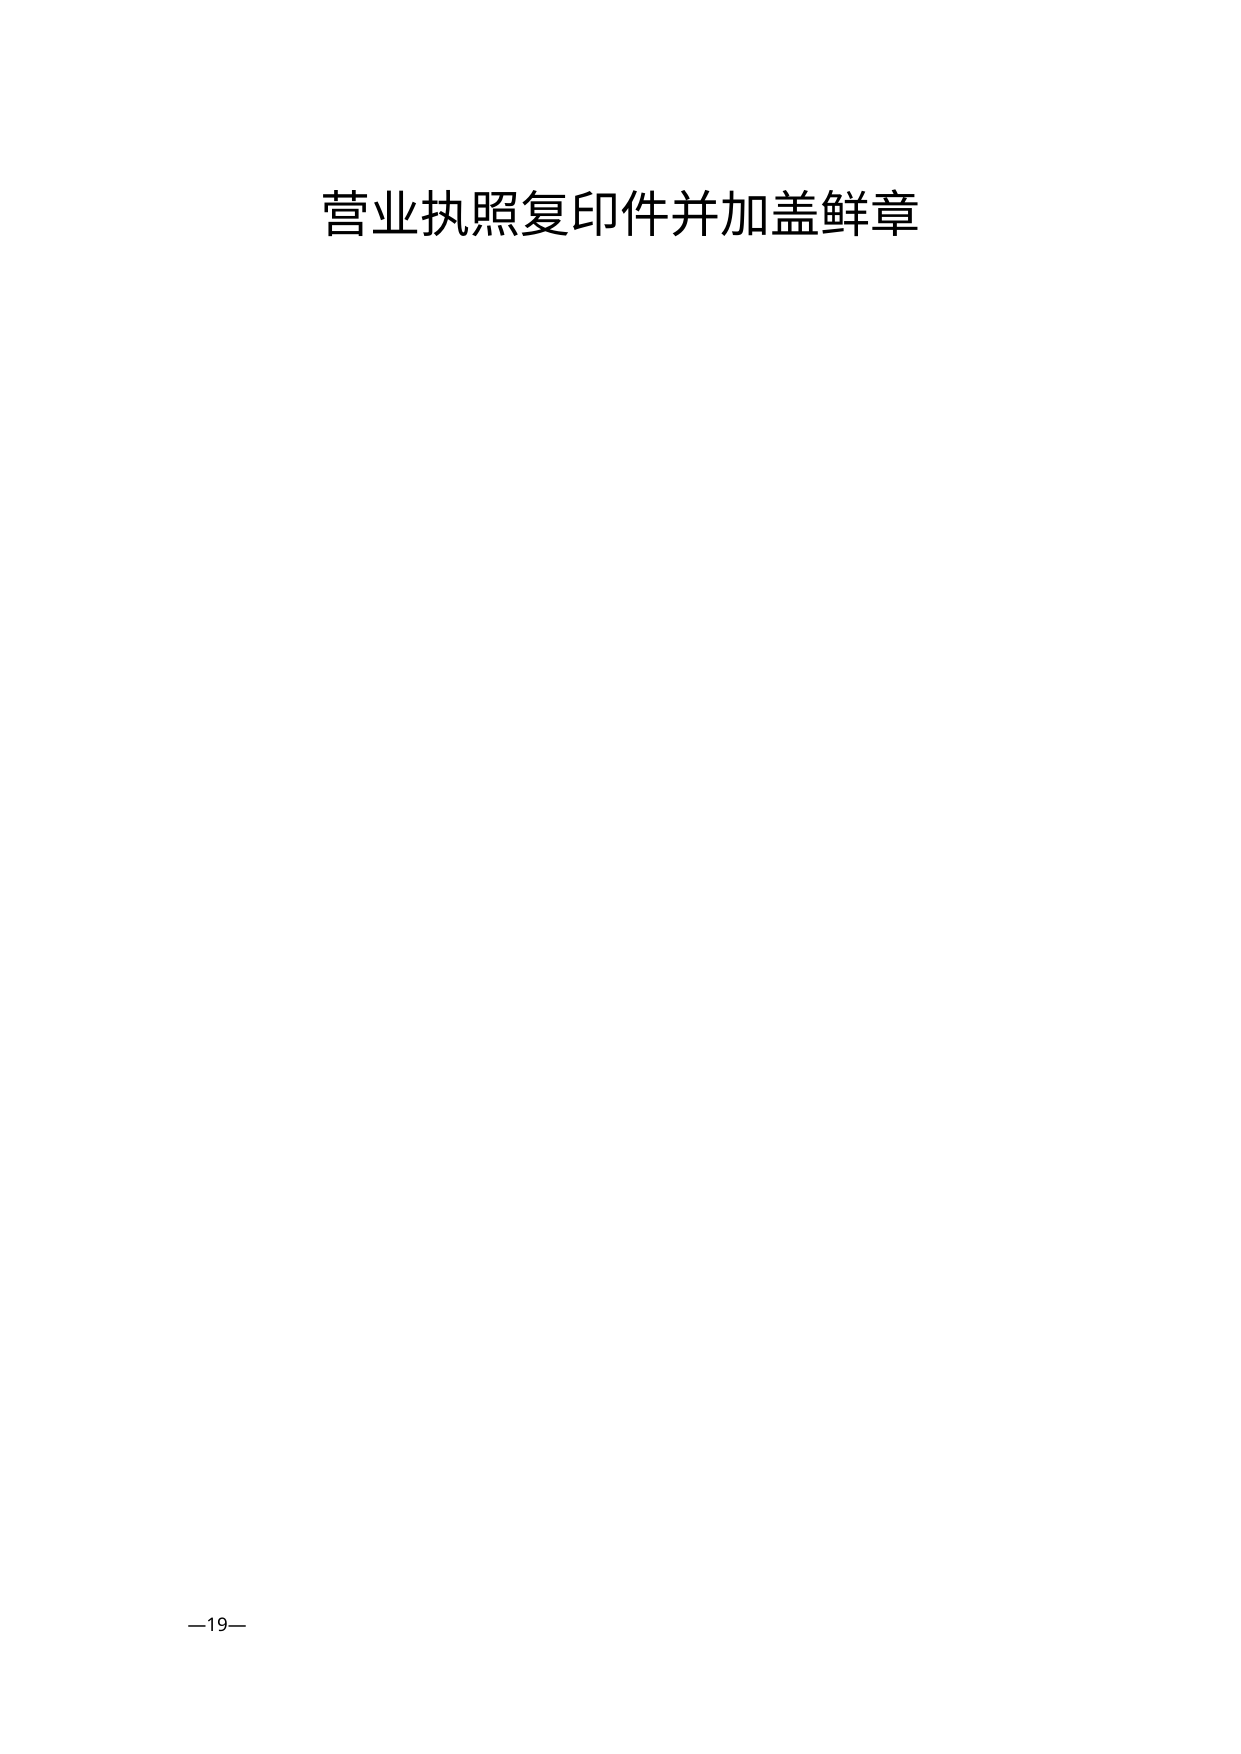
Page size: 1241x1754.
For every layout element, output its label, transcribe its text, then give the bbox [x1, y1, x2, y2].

text 营业执照复印件并加盖鲜章 [187, 162, 1053, 259]
